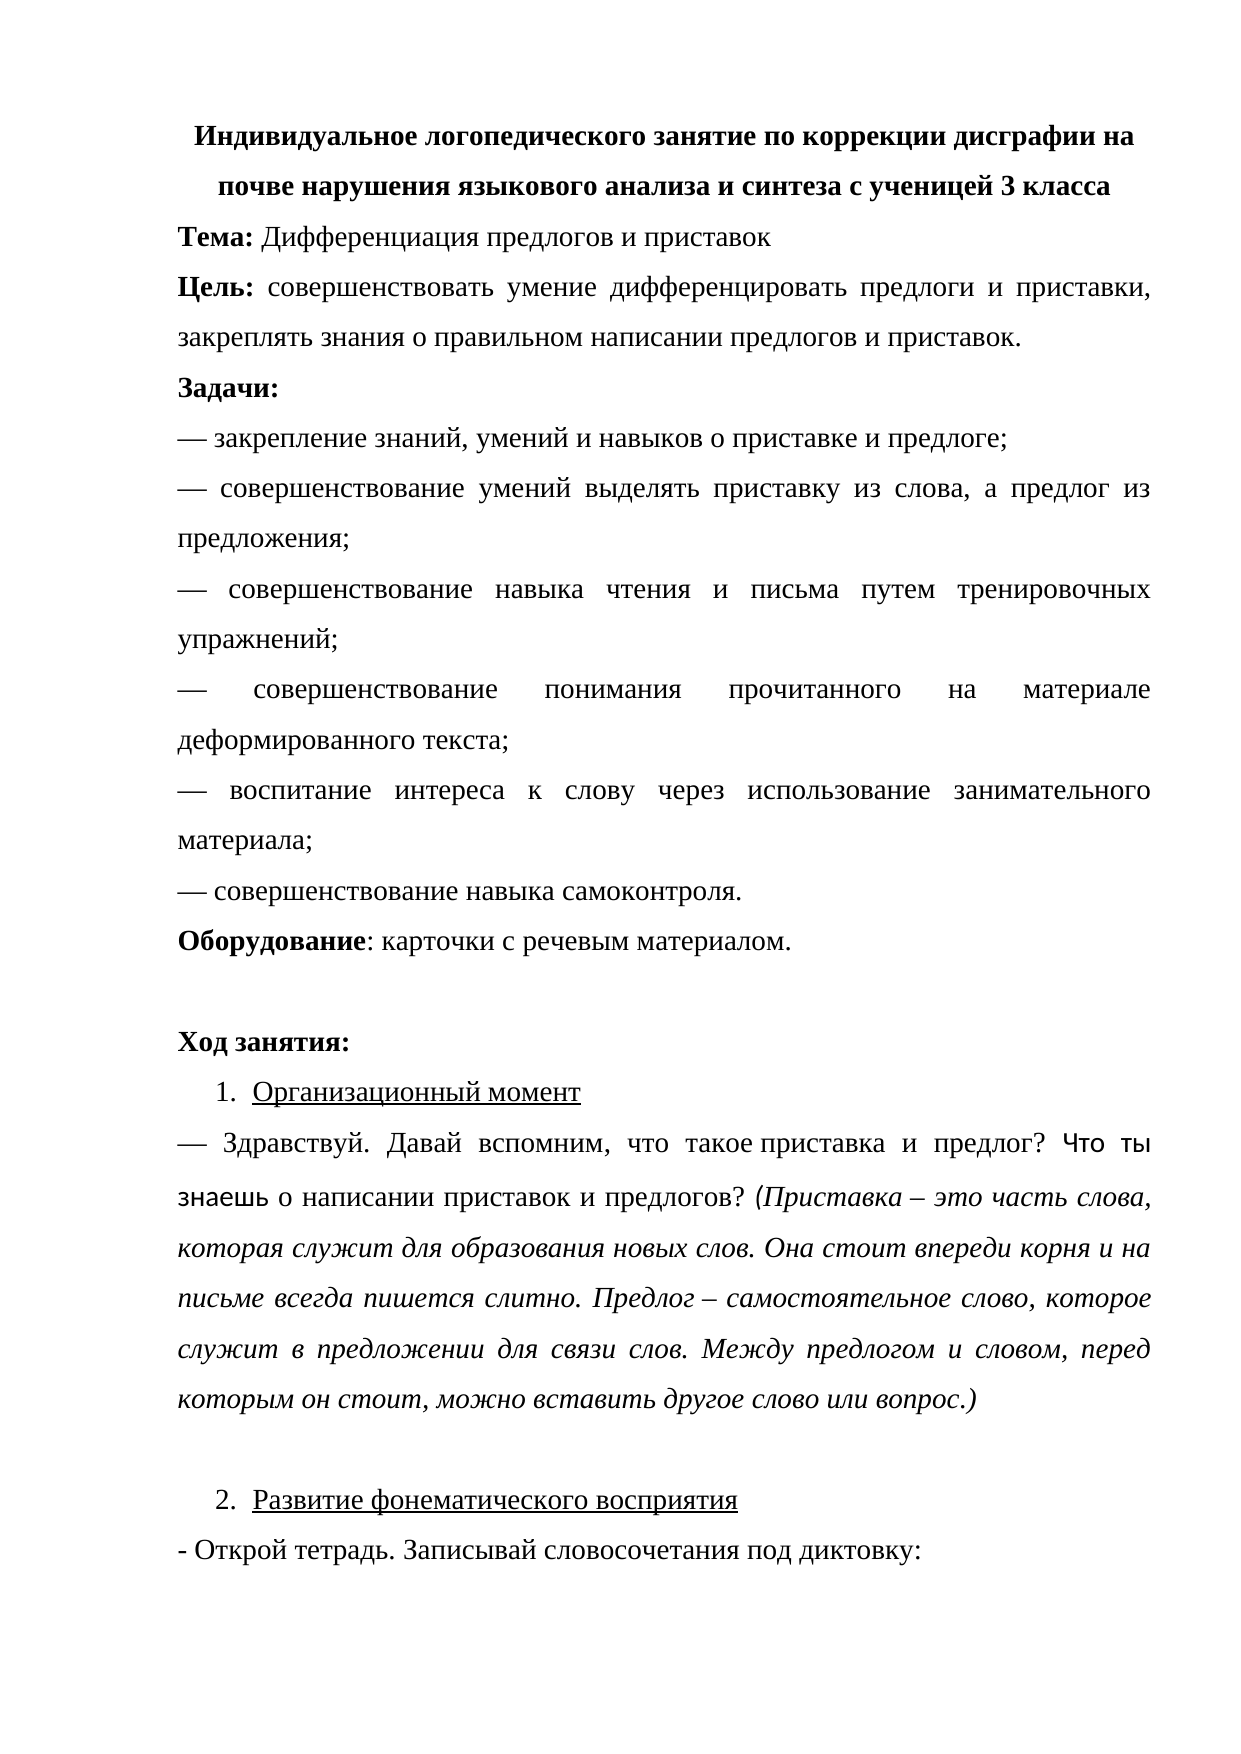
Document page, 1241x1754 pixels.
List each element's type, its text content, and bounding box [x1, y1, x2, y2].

text Ход занятия: [177, 1024, 1152, 1057]
text - Открой тетрадь. Записывай словосочетания под диктовку: [177, 1532, 1152, 1566]
text — совершенствование умений выделять приставку из слова, а предлог из предложения; [177, 470, 1152, 554]
text Задачи: [177, 370, 1152, 403]
text — совершенствование навыка самоконтроля. [177, 873, 1152, 906]
text — воспитание интереса к слову через использование занимательного материала; [177, 772, 1152, 856]
text — закрепление знаний, умений и навыков о приставке и предлоге; [177, 420, 1152, 453]
text Индивидуальное логопедического занятие по коррекции дисграфии на почве нарушения языкового анализа и синтеза с ученицей 3 класса [177, 118, 1152, 202]
list Развитие фонематического восприятия [215, 1482, 1152, 1515]
list Организационный момент [215, 1074, 1152, 1108]
text — совершенствование навыка чтения и письма путем тренировочных упражнений; [177, 571, 1152, 655]
text — совершенствование понимания прочитанного на материале деформированного текста; [177, 672, 1152, 755]
text Цель: совершенствовать умение дифференцировать предлоги и приставки, закреплять знания о правильном написании предлогов и приставок. [177, 269, 1152, 353]
text Тема: Дифференциация предлогов и приставок [177, 219, 1152, 252]
text — Здравствуй. Давай вспомним, что такое приставка и предлог? Что ты знаешь о написании приставок и предлогов? (Приставка – это часть слова, которая служит для образования новых слов. Она стоит впереди корня и на письме всегда пишется слитно. Предлог – самостоятельное слово, которое служит в предложении для связи слов. Между предлогом и словом, перед которым он стоит, можно вставить другое слово или вопрос.) [177, 1124, 1152, 1415]
text Оборудование: карточки с речевым материалом. [177, 923, 1152, 957]
